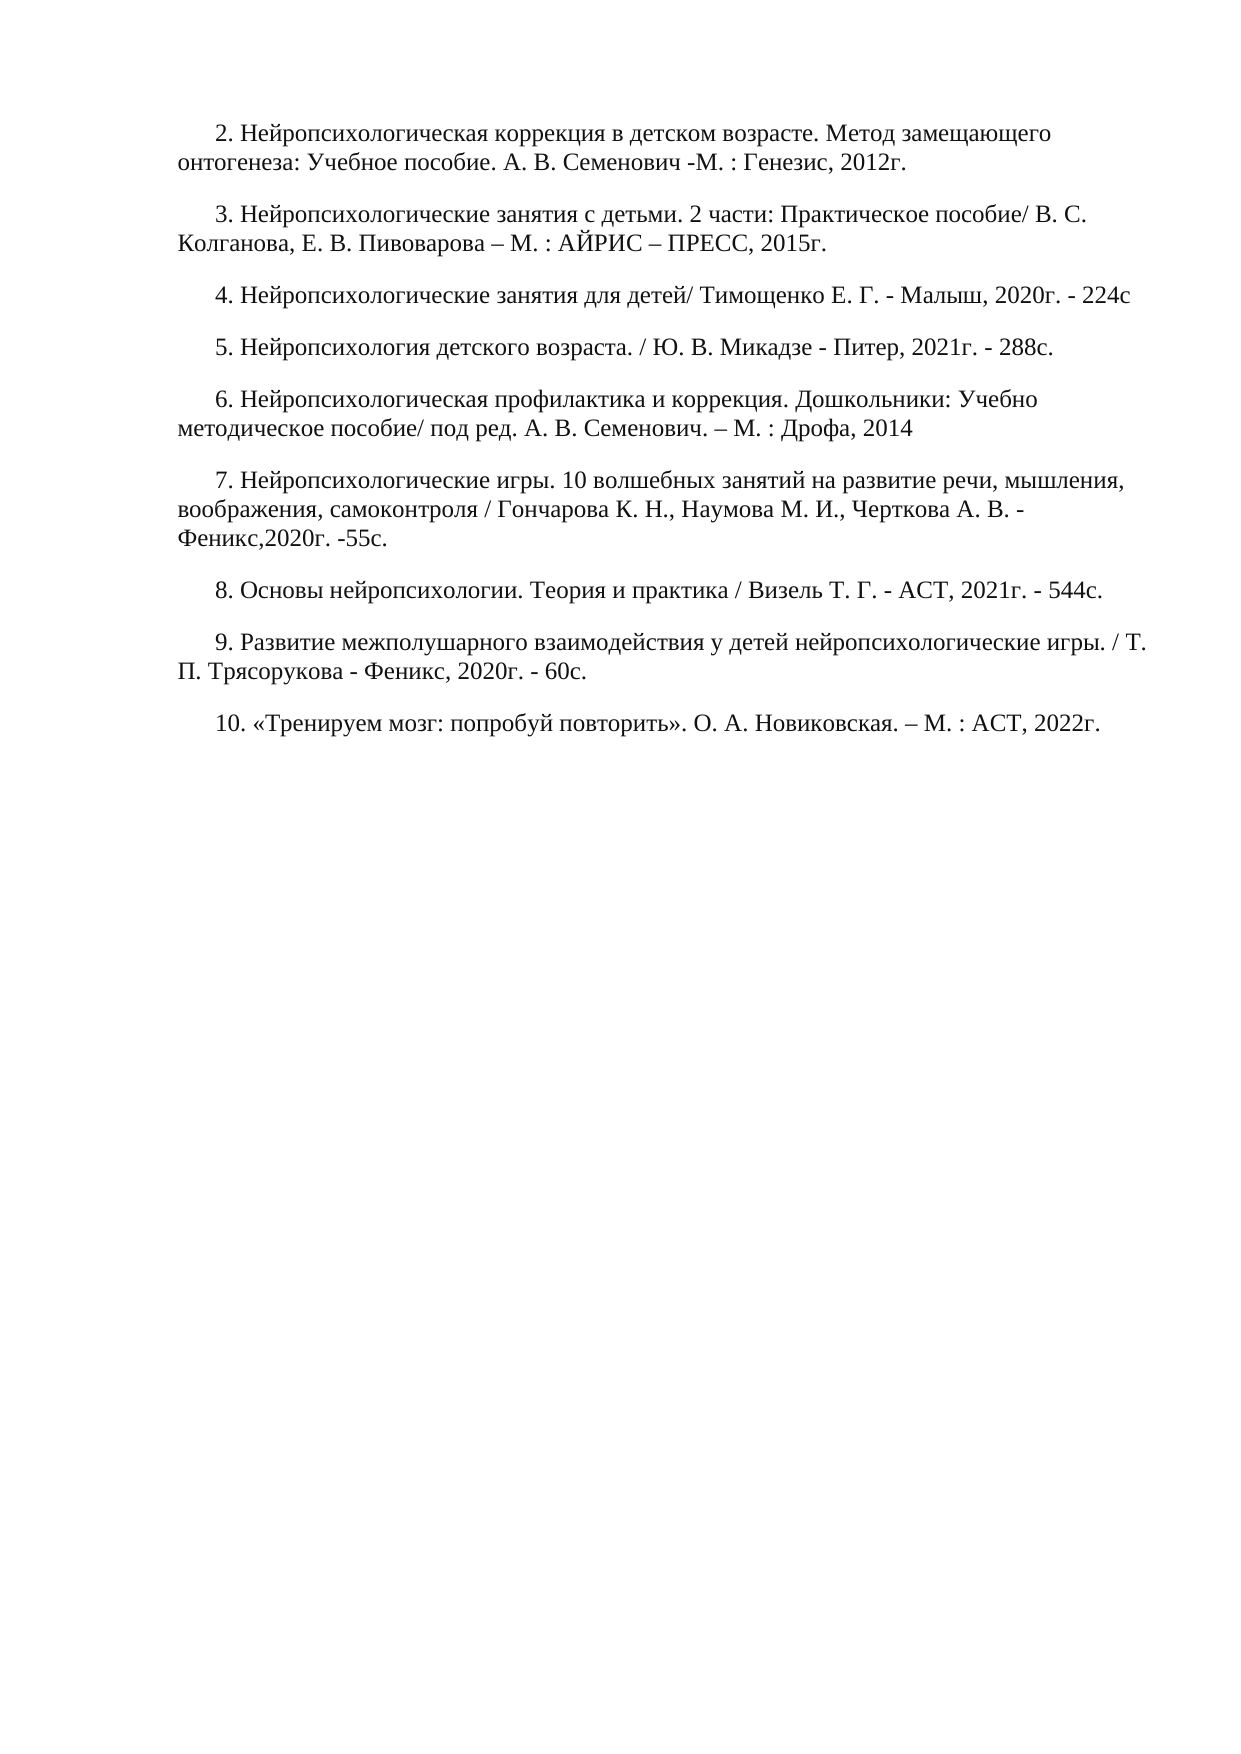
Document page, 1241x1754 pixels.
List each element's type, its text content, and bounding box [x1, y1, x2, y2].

text 6. Нейропсихологическая профилактика и коррекция. Дошкольники: Учебно методическое пособие/ под ред. А. В. Семенович. – М. : Дрофа, 2014 [177, 384, 1152, 442]
text 5. Нейропсихология детского возраста. / Ю. В. Микадзе - Питер, 2021г. - 288с. [177, 332, 1152, 361]
text 2. Нейропсихологическая коррекция в детском возрасте. Метод замещающего онтогенеза: Учебное пособие. А. В. Семенович -М. : Генезис, 2012г. [177, 118, 1152, 176]
text 10. «Тренируем мозг: попробуй повторить». О. А. Новиковская. – М. : АСТ, 2022г. [177, 708, 1152, 737]
text 7. Нейропсихологические игры. 10 волшебных занятий на развитие речи, мышления, воображения, самоконтроля / Гончарова К. Н., Наумова М. И., Черткова А. В. -Феникс,2020г. -55с. [177, 465, 1152, 552]
text 8. Основы нейропсихологии. Теория и практика / Визель Т. Г. - АСТ, 2021г. - 544с. [177, 575, 1152, 604]
text 9. Развитие межполушарного взаимодействия у детей нейропсихологические игры. / Т. П. Трясорукова - Феникс, 2020г. - 60с. [177, 627, 1152, 685]
text 3. Нейропсихологические занятия с детьми. 2 части: Практическое пособие/ В. С. Колганова, Е. В. Пивоварова – М. : АЙРИС – ПРЕСС, 2015г. [177, 199, 1152, 257]
text 4. Нейропсихологические занятия для детей/ Тимощенко Е. Г. - Малыш, 2020г. - 224с [177, 280, 1152, 309]
